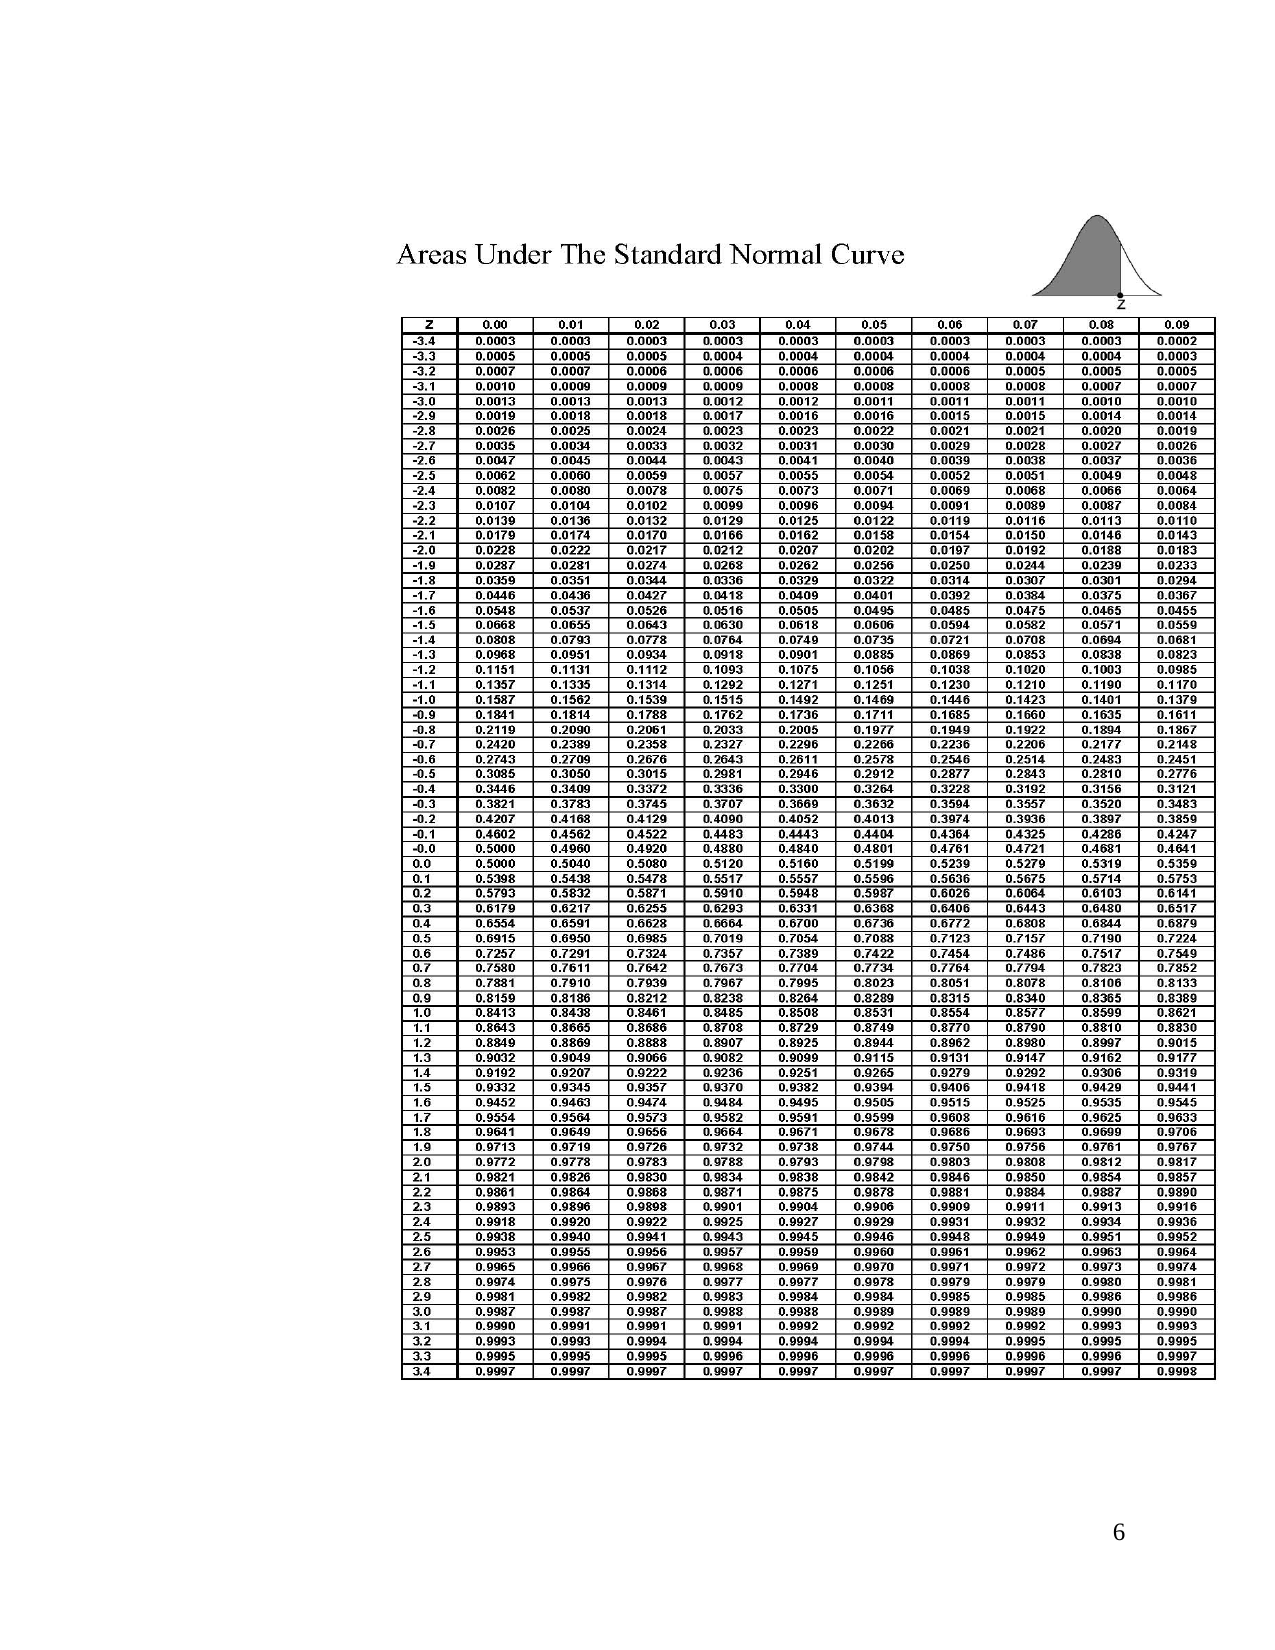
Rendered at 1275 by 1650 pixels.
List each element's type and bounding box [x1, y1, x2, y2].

picture [225, 132, 1275, 1501]
